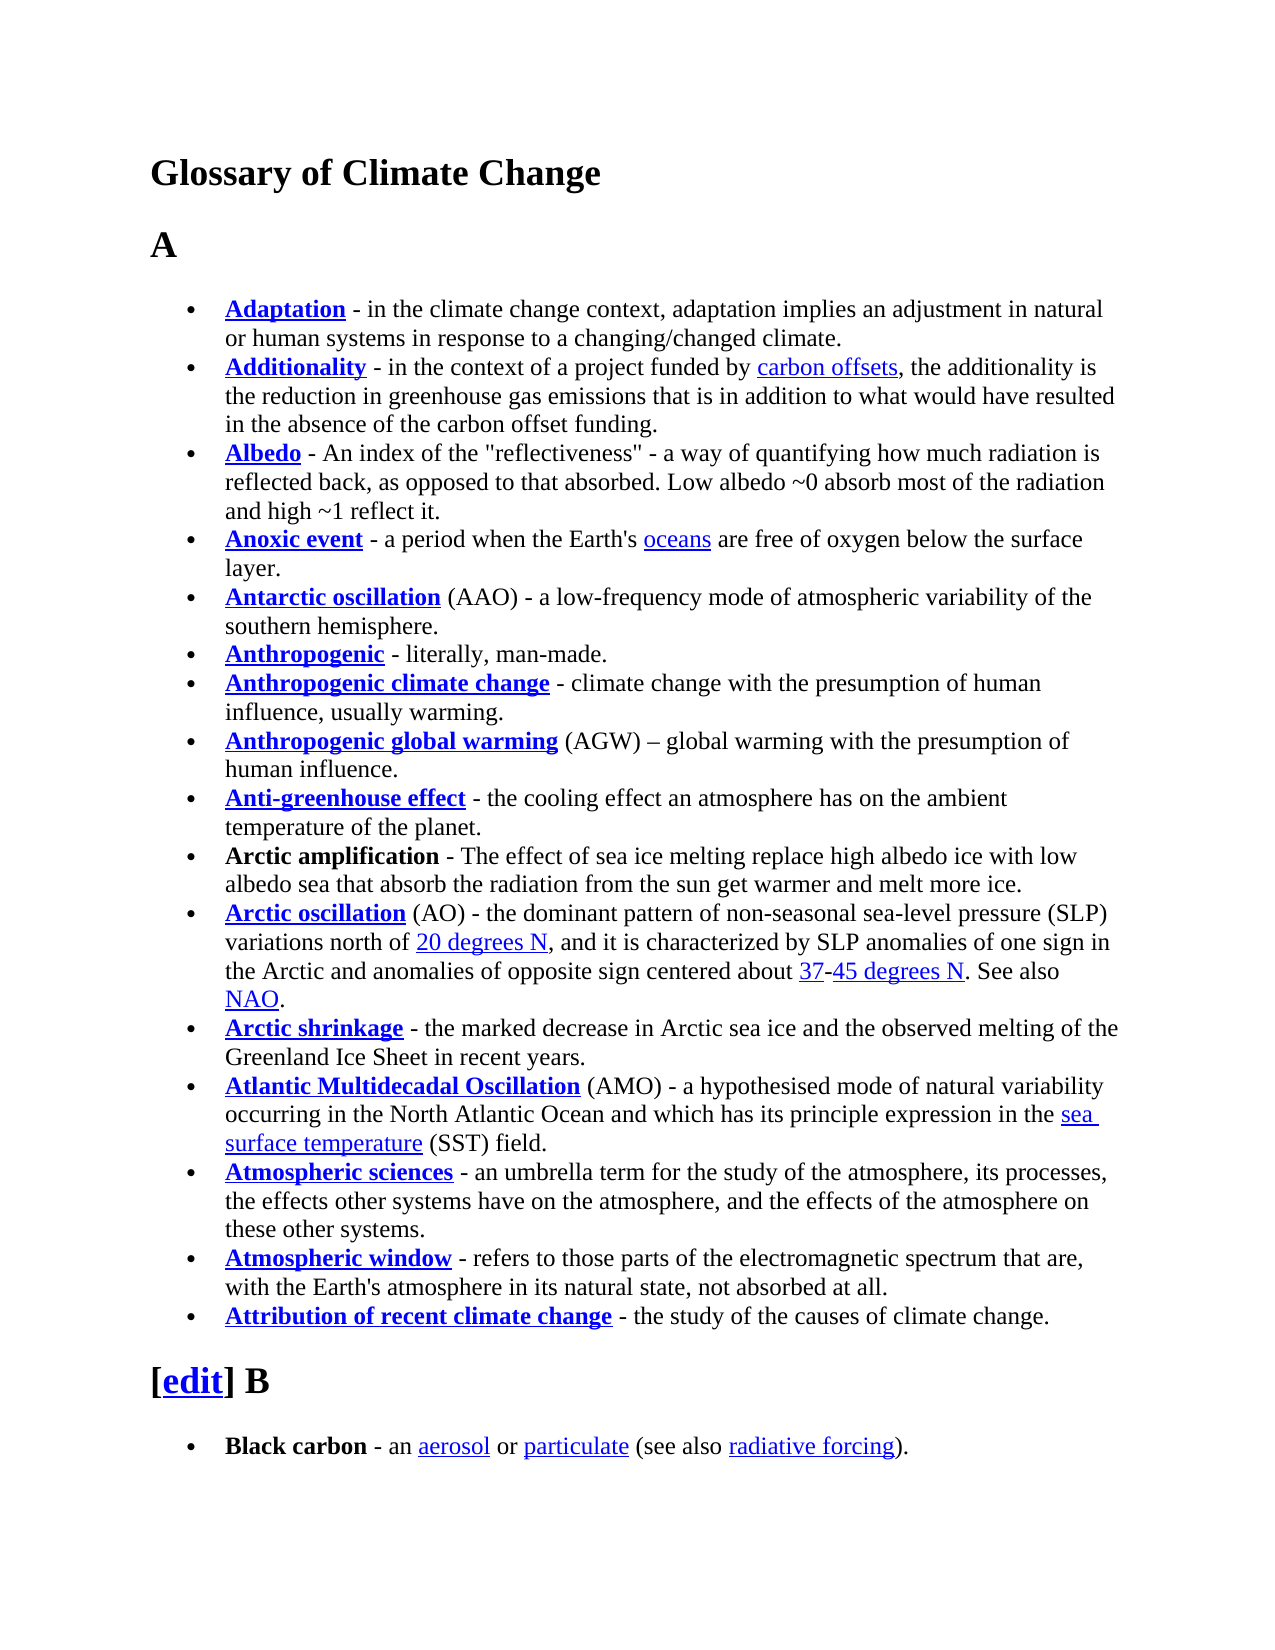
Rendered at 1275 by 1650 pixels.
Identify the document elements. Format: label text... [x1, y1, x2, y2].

text [edit] B [150, 1359, 1125, 1402]
list Atmospheric window - refers to those parts of the electromagnetic spectrum that are, with the Earth's atmosphere in its natural state, not absorbed at all. [187, 1243, 1125, 1301]
list Antarctic oscillation (AAO) - a low-frequency mode of atmospheric variability of the southern hemisphere. [187, 582, 1125, 639]
list Arctic oscillation (AO) - the dominant pattern of non-seasonal sea-level pressure (SLP) variations north of 20 degrees N, and it is characterized by SLP anomalies of one sign in the Arctic and anomalies of opposite sign centered about 37-45 degrees N. See also NAO. [187, 898, 1125, 1013]
list Atmospheric sciences - an umbrella term for the study of the atmosphere, its processes, the effects other systems have on the atmosphere, and the effects of the atmosphere on these other systems. [187, 1157, 1125, 1243]
list Anoxic event - a period when the Earth's oceans are free of oxygen below the surface layer. [187, 524, 1125, 582]
list Attribution of recent climate change - the study of the causes of climate change. [187, 1301, 1125, 1329]
list Additionality - in the context of a project funded by carbon offsets, the additionality is the reduction in greenhouse gas emissions that is in addition to what would have resulted in the absence of the carbon offset funding. [187, 352, 1125, 438]
list Albedo - An index of the "reflectiveness" - a way of quantifying how much radiation is reflected back, as opposed to that absorbed. Low albedo ~0 absorb most of the radiation and high ~1 reflect it. [187, 438, 1125, 524]
list Anthropogenic - literally, man-made. [187, 639, 1125, 668]
list Anti-greenhouse effect - the cooling effect an atmosphere has on the ambient temperature of the planet. [187, 783, 1125, 841]
list Atlantic Multidecadal Oscillation (AMO) - a hypothesised mode of natural variability occurring in the North Atlantic Ocean and which has its principle expression in the sea surface temperature (SST) field. [187, 1071, 1125, 1157]
list Black carbon - an aerosol or particulate (see also radiative forcing). [187, 1431, 1125, 1460]
list Anthropogenic climate change - climate change with the presumption of human influence, usually warming. [187, 668, 1125, 726]
list Arctic amplification - The effect of sea ice melting replace high albedo ice with low albedo sea that absorb the radiation from the sun get warmer and melt more ice. [187, 841, 1125, 898]
list Arctic shrinkage - the marked decrease in Arctic sea ice and the observed melting of the Greenland Ice Sheet in recent years. [187, 1013, 1125, 1071]
text Glossary of Climate Change [150, 150, 1125, 193]
text A [150, 222, 1125, 265]
list Adaptation - in the climate change context, adaptation implies an adjustment in natural or human systems in response to a changing/changed climate. [187, 294, 1125, 352]
list Anthropogenic global warming (AGW) – global warming with the presumption of human influence. [187, 726, 1125, 783]
